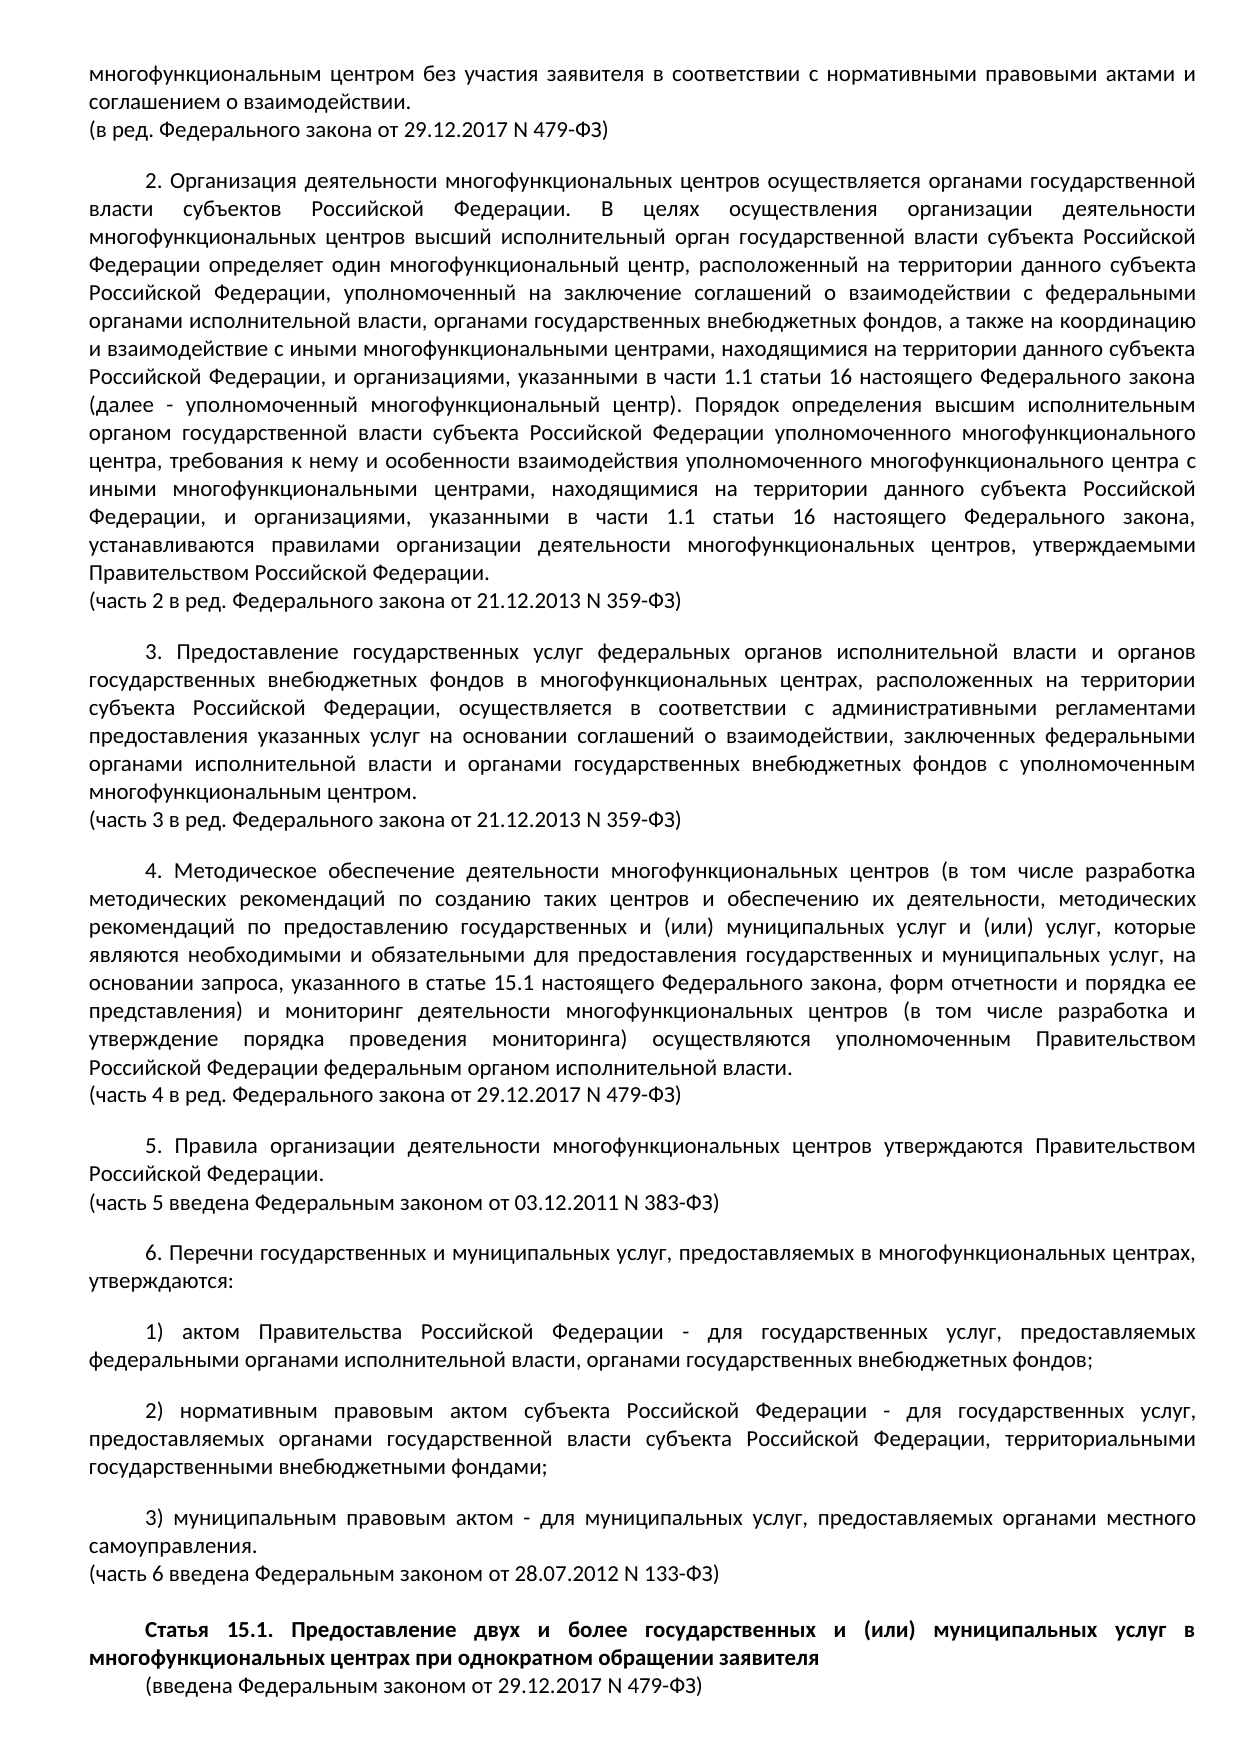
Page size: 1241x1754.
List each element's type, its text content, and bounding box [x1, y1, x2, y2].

text (часть 5 введена Федеральным законом от 03.12.2011 N 383-ФЗ) [89, 1188, 1196, 1216]
text 1) актом Правительства Российской Федерации - для государственных услуг, предоставляемых федеральными органами исполнительной власти, органами государственных внебюджетных фондов; [89, 1317, 1196, 1373]
text 2. Организация деятельности многофункциональных центров осуществляется органами государственной власти субъектов Российской Федерации. В целях осуществления организации деятельности многофункциональных центров высший исполнительный орган государственной власти субъекта Российской Федерации определяет один многофункциональный центр, расположенный на территории данного субъекта Российской Федерации, уполномоченный на заключение соглашений о взаимодействии с федеральными органами исполнительной власти, органами государственных внебюджетных фондов, а также на координацию и взаимодействие с иными многофункциональными центрами, находящимися на территории данного субъекта Российской Федерации, и организациями, указанными в части 1.1 статьи 16 настоящего Федерального закона (далее - уполномоченный многофункциональный центр). Порядок определения высшим исполнительным органом государственной власти субъекта Российской Федерации уполномоченного многофункционального центра, требования к нему и особенности взаимодействия уполномоченного многофункционального центра с иными многофункциональными центрами, находящимися на территории данного субъекта Российской Федерации, и организациями, указанными в части 1.1 статьи 16 настоящего Федерального закона, устанавливаются правилами организации деятельности многофункциональных центров, утверждаемыми Правительством Российской Федерации. [89, 166, 1196, 586]
text (часть 3 в ред. Федерального закона от 21.12.2013 N 359-ФЗ) [89, 806, 1196, 833]
text 4. Методическое обеспечение деятельности многофункциональных центров (в том числе разработка методических рекомендаций по созданию таких центров и обеспечению их деятельности, методических рекомендаций по предоставлению государственных и (или) муниципальных услуг и (или) услуг, которые являются необходимыми и обязательными для предоставления государственных и муниципальных услуг, на основании запроса, указанного в статье 15.1 настоящего Федерального закона, форм отчетности и порядка ее представления) и мониторинг деятельности многофункциональных центров (в том числе разработка и утверждение порядка проведения мониторинга) осуществляются уполномоченным Правительством Российской Федерации федеральным органом исполнительной власти. [89, 856, 1196, 1081]
text 3. Предоставление государственных услуг федеральных органов исполнительной власти и органов государственных внебюджетных фондов в многофункциональных центрах, расположенных на территории субъекта Российской Федерации, осуществляется в соответствии с административными регламентами предоставления указанных услуг на основании соглашений о взаимодействии, заключенных федеральными органами исполнительной власти и органами государственных внебюджетных фондов с уполномоченным многофункциональным центром. [89, 637, 1196, 806]
text (часть 2 в ред. Федерального закона от 21.12.2013 N 359-ФЗ) [89, 586, 1196, 614]
text (введена Федеральным законом от 29.12.2017 N 479-ФЗ) [89, 1672, 1196, 1699]
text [89, 59, 1196, 115]
text (часть 4 в ред. Федерального закона от 29.12.2017 N 479-ФЗ) [89, 1081, 1196, 1109]
text (часть 6 введена Федеральным законом от 28.07.2012 N 133-ФЗ) [89, 1559, 1196, 1587]
text 2) нормативным правовым актом субъекта Российской Федерации - для государственных услуг, предоставляемых органами государственной власти субъекта Российской Федерации, территориальными государственными внебюджетными фондами; [89, 1396, 1196, 1481]
text (в ред. Федерального закона от 29.12.2017 N 479-ФЗ) [89, 115, 1196, 143]
text 5. Правила организации деятельности многофункциональных центров утверждаются Правительством Российской Федерации. [89, 1132, 1196, 1188]
title Статья 15.1. Предоставление двух и более государственных и (или) муниципальных услуг в многофункциональных центрах при однократном обращении заявителя [89, 1616, 1196, 1672]
text 3) муниципальным правовым актом - для муниципальных услуг, предоставляемых органами местного самоуправления. [89, 1503, 1196, 1559]
text 6. Перечни государственных и муниципальных услуг, предоставляемых в многофункциональных центрах, утверждаются: [89, 1238, 1196, 1294]
